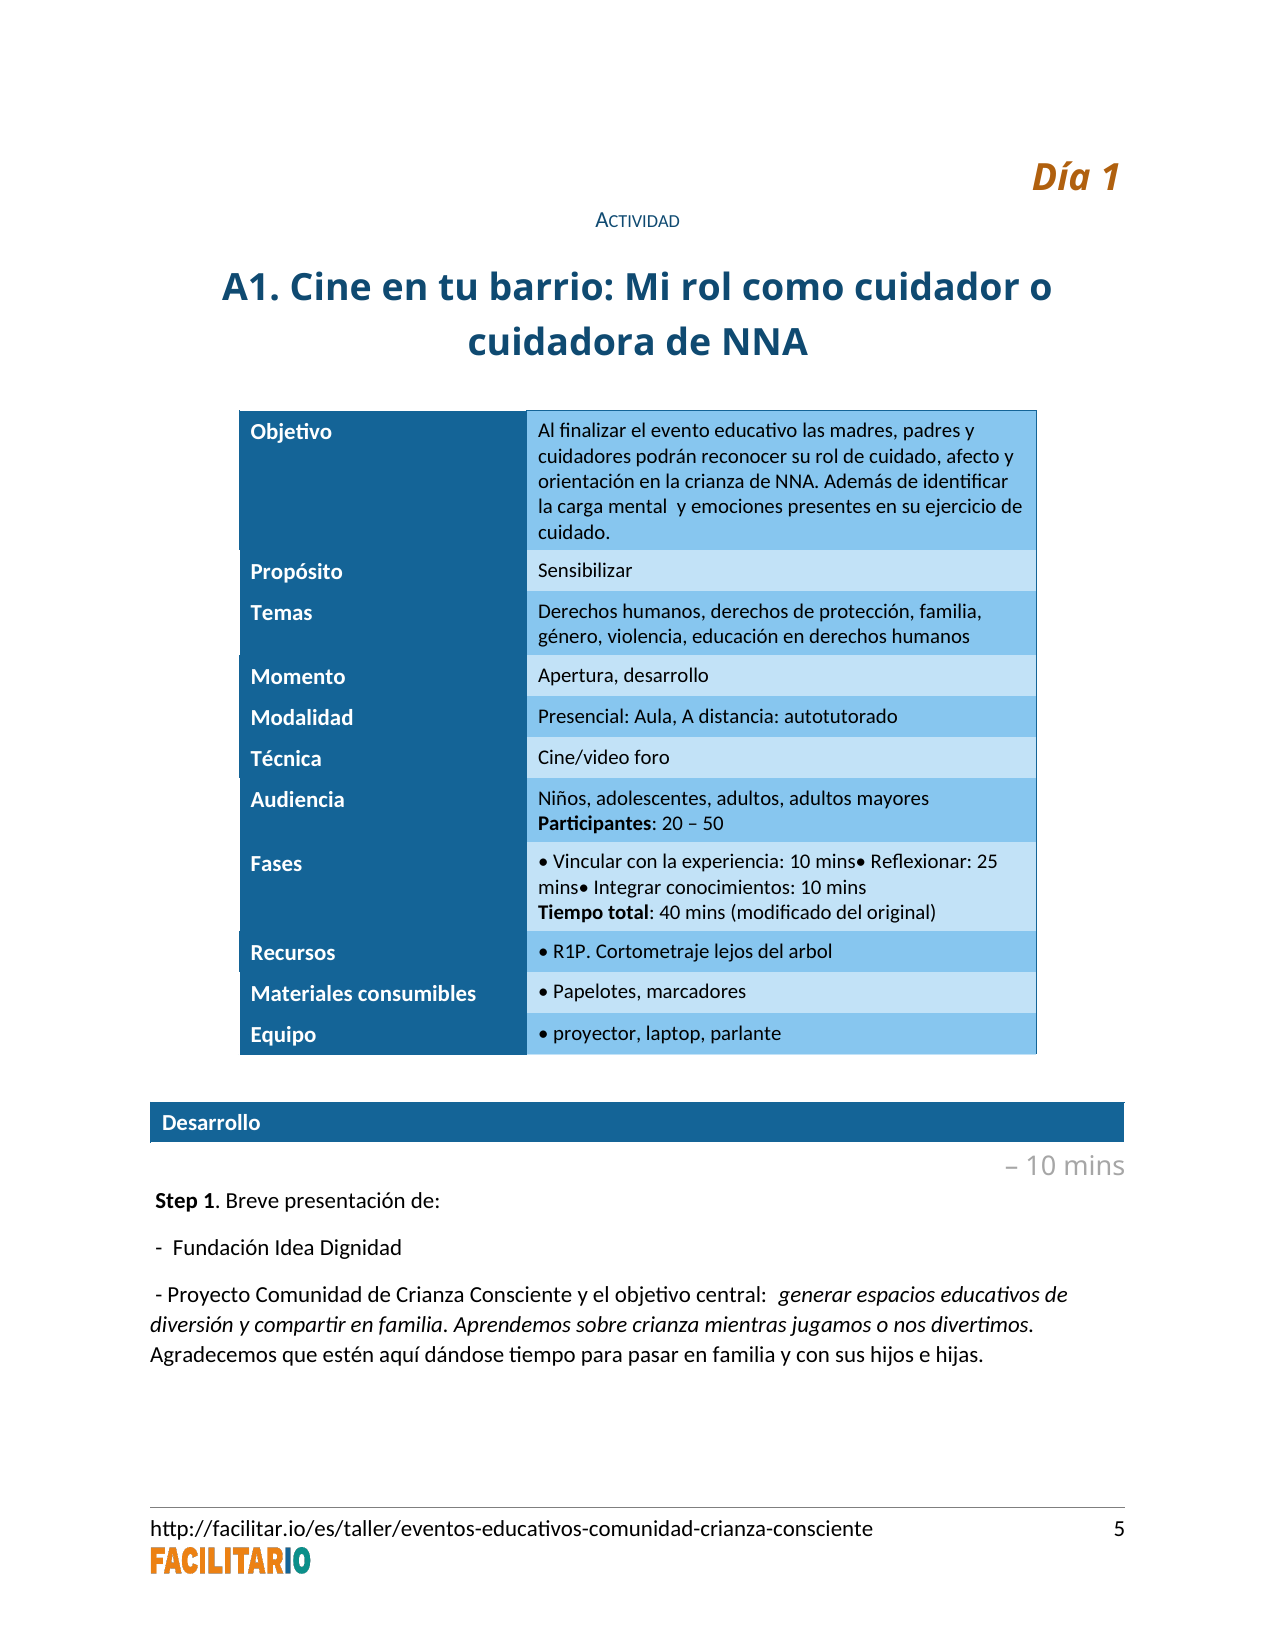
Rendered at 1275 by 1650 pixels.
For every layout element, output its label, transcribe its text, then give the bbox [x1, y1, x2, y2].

text - Proyecto Comunidad de Crianza Consciente y el objetivo central: generar espacios educativos de diversión y compartir en familia. Aprendemos sobre crianza mientras jugamos o nos divertimos. Agradecemos que estén aquí dándose tiempo para pasar en familia y con sus hijos e hijas. [150, 1280, 1125, 1369]
table_cell Presencial: Aula, A distancia: autotutorado [527, 696, 1036, 737]
subtitle A1. Cine en tu barrio: Mi rol como cuidador o cuidadora de NNA [150, 260, 1125, 366]
text - Fundación Idea Dignidad [150, 1233, 1125, 1261]
table_cell Temas [240, 593, 526, 655]
table_cell • Papelotes, marcadores [527, 972, 1036, 1013]
table_cell Recursos [240, 932, 526, 972]
table_cell Técnica [240, 738, 526, 778]
table_cell Cine/video foro [527, 737, 1036, 778]
table_header Desarrollo [151, 1103, 1124, 1142]
subtitle Día 1 [150, 150, 1125, 201]
text Step 1. Breve presentación de: [150, 1186, 1125, 1214]
table_header Objetivo [240, 411, 526, 550]
table_cell • R1P. Cortometraje lejos del arbol [527, 931, 1036, 972]
table_cell Propósito [240, 551, 526, 591]
table_cell Audiencia [240, 779, 526, 842]
table_cell Fases [240, 843, 526, 931]
table_cell Derechos humanos, derechos de protección, familia, género, violencia, educación en derechos humanos [527, 591, 1036, 655]
table_cell Materiales consumibles [240, 973, 526, 1013]
table_cell Momento [240, 656, 526, 696]
table_cell • proyector, laptop, parlante [527, 1013, 1036, 1054]
table_cell Equipo [240, 1014, 526, 1054]
table_cell Apertura, desarrollo [527, 655, 1036, 696]
table_header Al finalizar el evento educativo las madres, padres y cuidadores podrán reconocer su rol de cuidado, afecto y orientación en la crianza de NNA. Además de identificar la carga mental y emociones presentes en su ejercicio de cuidado. [527, 411, 1036, 550]
table_cell Modalidad [240, 697, 526, 737]
table_cell • Vincular con la experiencia: 10 mins Tiempo total: 40 mins (modificado del original) [527, 842, 1036, 931]
text Actividad [150, 205, 1125, 233]
subtitle – 10 mins [150, 1147, 1125, 1183]
table_cell Sensibilizar [527, 550, 1036, 591]
table_cell Niños, adolescentes, adultos, adultos mayores Participantes: 20 – 50 [527, 778, 1036, 842]
picture [145, 1544, 315, 1576]
